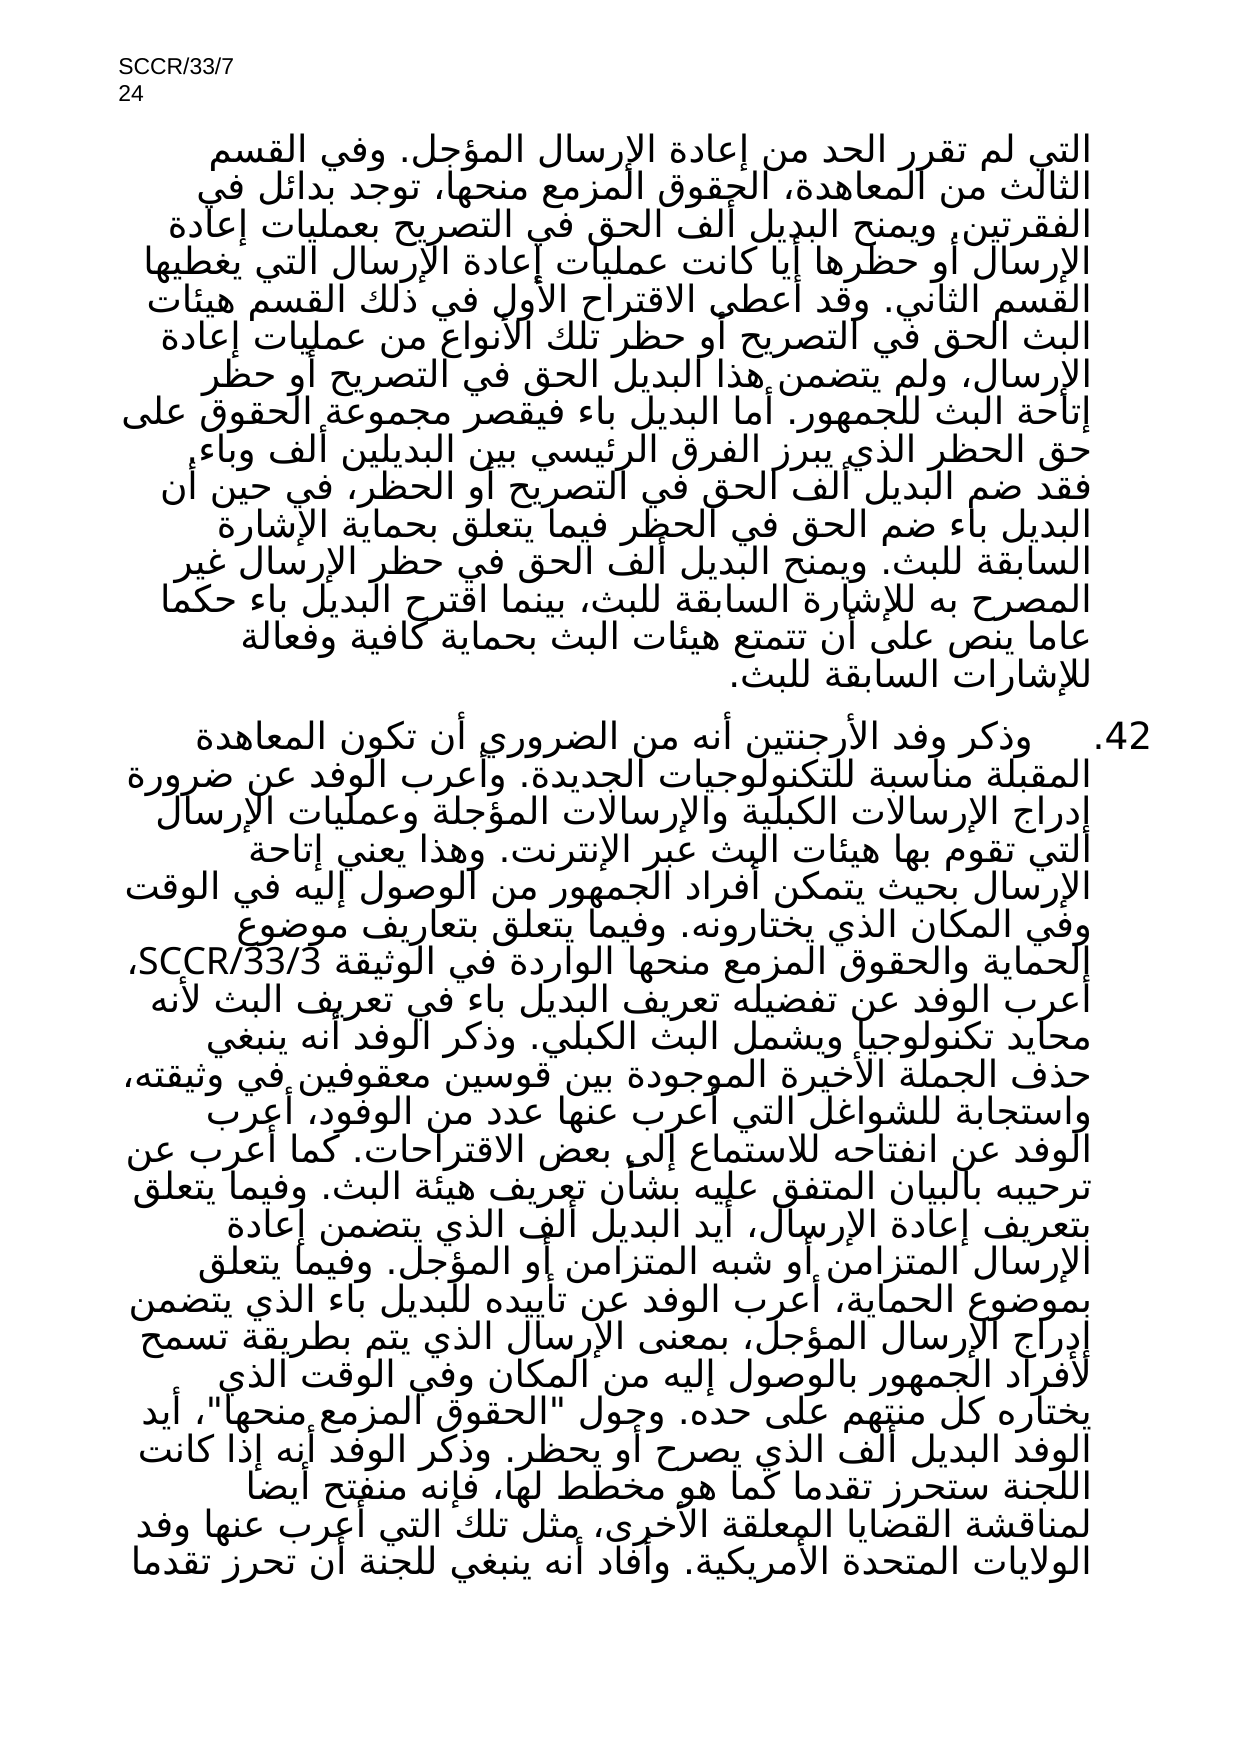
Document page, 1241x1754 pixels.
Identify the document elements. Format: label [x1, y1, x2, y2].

text [118, 720, 1092, 1582]
text [118, 132, 1092, 695]
